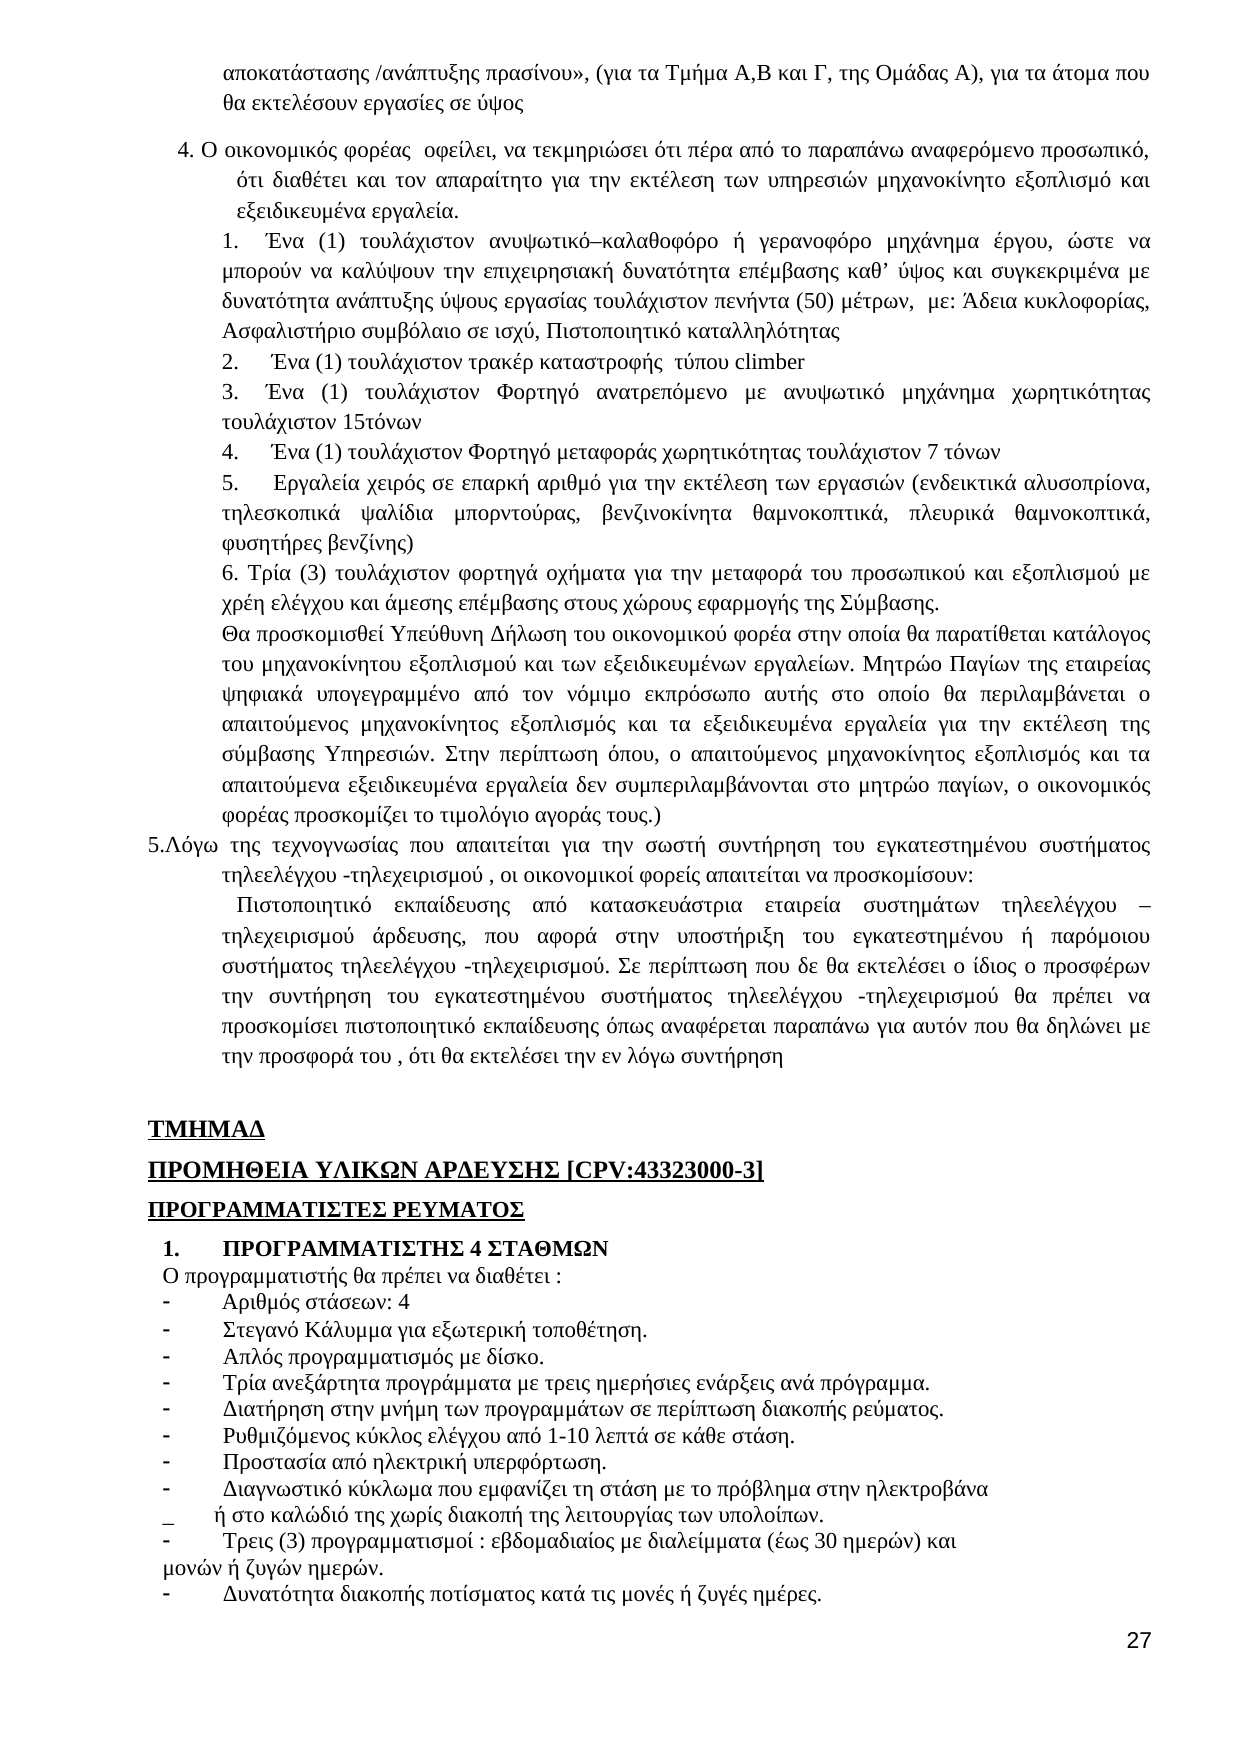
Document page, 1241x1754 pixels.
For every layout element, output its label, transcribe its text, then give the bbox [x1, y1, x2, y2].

list Διαγνωστικό κύκλωμα που εμφανίζει τη στάση με το πρόβλημα στην ηλεκτροβάνα [162, 1474, 1152, 1501]
text ΠΡΟΜΗΘΕΙΑ ΥΛΙΚΩΝ ΑΡΔΕΥΣΗΣ [CPV:43323000-3] [148, 1155, 1152, 1184]
text 5. Εργαλεία χειρός σε επαρκή αριθμό για την εκτέλεση των εργασιών (ενδεικτικά αλυσοπρίονα, τηλεσκοπικά ψαλίδια μπορντούρας, βενζινοκίνητα θαμνοκοπτικά, πλευρικά θαμνοκοπτικά, φυσητήρες βενζίνης) [222, 468, 1152, 555]
text 1. Ένα (1) τουλάχιστον ανυψωτικό–καλαθοφόρο ή γερανοφόρο μηχάνημα έργου, ώστε να μπορούν να καλύψουν την επιχειρησιακή δυνατότητα επέμβασης καθ’ ύψος και συγκεκριμένα με δυνατότητα ανάπτυξης ύψους εργασίας τουλάχιστον πενήντα (50) μέτρων, με: Άδεια κυκλοφορίας, Ασφαλιστήριο συμβόλαιο σε ισχύ, Πιστοποιητικό καταλληλότητας [222, 227, 1152, 344]
text TMHMAΔ [148, 1114, 1152, 1143]
text 2. Ένα (1) τουλάχιστον τρακέρ καταστροφής τύπου climber [222, 348, 1152, 374]
list μονών ή ζυγών ημερών. [162, 1554, 1152, 1580]
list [223, 59, 1152, 116]
text 5.Λόγω της τεχνογνωσίας που απαιτείται για την σωστή συντήρηση του εγκατεστημένου συστήματος τηλεελέγχου -τηλεχειρισμού , οι οικονομικοί φορείς απαιτείται να προσκομίσουν: [148, 831, 1152, 888]
text ΠΡΟΓΡΑΜΜΑΤΙΣΤΕΣ ΡΕΥΜΑΤΟΣ [148, 1196, 1152, 1223]
list Τρεις (3) προγραμματισμοί : εβδομαδιαίος με διαλείμματα (έως 30 ημερών) και [162, 1527, 1152, 1554]
list ΠΡΟΓΡΑΜΜΑΤΙΣΤΗΣ 4 ΣΤΑΘΜΩΝ [162, 1235, 1152, 1262]
list Προστασία από ηλεκτρική υπερφόρτωση. [162, 1448, 1152, 1474]
text 3. Ένα (1) τουλάχιστον Φορτηγό ανατρεπόμενο με ανυψωτικό μηχάνημα χωρητικότητας τουλάχιστον 15τόνων [222, 378, 1152, 434]
text Πιστοποιητικό εκπαίδευσης από κατασκευάστρια εταιρεία συστημάτων τηλεελέγχου – τηλεχειρισμού άρδευσης, που αφορά στην υποστήριξη του εγκατεστημένου ή παρόμοιου συστήματος τηλεελέγχου -τηλεχειρισμού. Σε περίπτωση που δε θα εκτελέσει ο ίδιος ο προσφέρων την συντήρηση του εγκατεστημένου συστήματος τηλεελέγχου -τηλεχειρισμού θα πρέπει να προσκομίσει πιστοποιητικό εκπαίδευσης όπως αναφέρεται παραπάνω για αυτόν που θα δηλώνει με την προσφορά του , ότι θα εκτελέσει την εν λόγω συντήρηση [222, 891, 1152, 1069]
list Δυνατότητα διακοπής ποτίσματος κατά τις μονές ή ζυγές ημέρες. [162, 1580, 1152, 1606]
text 6. Τρία (3) τουλάχιστον φορτηγά οχήματα για την μεταφορά του προσωπικού και εξοπλισμού με χρέη ελέγχου και άμεσης επέμβασης στους χώρους εφαρμογής της Σύμβασης. [222, 559, 1152, 616]
list Διατήρηση στην μνήμη των προγραμμάτων σε περίπτωση διακοπής ρεύματος. [162, 1396, 1152, 1422]
list Ο προγραμματιστής θα πρέπει να διαθέτει : [162, 1262, 1152, 1288]
text 4. Ένα (1) τουλάχιστον Φορτηγό μεταφοράς χωρητικότητας τουλάχιστον 7 τόνων [222, 438, 1152, 465]
list Αριθμός στάσεων: 4 [162, 1288, 1152, 1314]
list _ ή στο καλώδιό της χωρίς διακοπή της λειτουργίας των υπολοίπων. [162, 1501, 1152, 1527]
list Απλός προγραμματισμός με δίσκο. [162, 1343, 1152, 1369]
list Ρυθμιζόμενος κύκλος ελέγχου από 1-10 λεπτά σε κάθε στάση. [162, 1422, 1152, 1448]
list Τρία ανεξάρτητα προγράμματα με τρεις ημερήσιες ενάρξεις ανά πρόγραμμα. [162, 1369, 1152, 1396]
list Στεγανό Κάλυμμα για εξωτερική τοποθέτηση. [162, 1316, 1152, 1343]
text Θα προσκομισθεί Υπεύθυνη Δήλωση του οικονομικού φορέα στην οποία θα παρατίθεται κατάλογος του μηχανοκίνητου εξοπλισμού και των εξειδικευμένων εργαλείων. Μητρώο Παγίων της εταιρείας ψηφιακά υπογεγραμμένο από τον νόμιμο εκπρόσωπο αυτής στο οποίο θα περιλαμβάνεται ο απαιτούμενος μηχανοκίνητος εξοπλισμός και τα εξειδικευμένα εργαλεία για την εκτέλεση της σύμβασης Υπηρεσιών. Στην περίπτωση όπου, ο απαιτούμενος μηχανοκίνητος εξοπλισμός και τα απαιτούμενα εξειδικευμένα εργαλεία δεν συμπεριλαμβάνονται στο μητρώο παγίων, ο οικονομικός φορέας προσκομίζει το τιμολόγιο αγοράς τους.) [222, 619, 1152, 827]
text 4. Ο οικονομικός φορέας οφείλει, να τεκμηριώσει ότι πέρα από το παραπάνω αναφερόμενο προσωπικό, ότι διαθέτει και τον απαραίτητο για την εκτέλεση των υπηρεσιών μηχανοκίνητο εξοπλισμό και εξειδικευμένα εργαλεία. [177, 136, 1152, 223]
